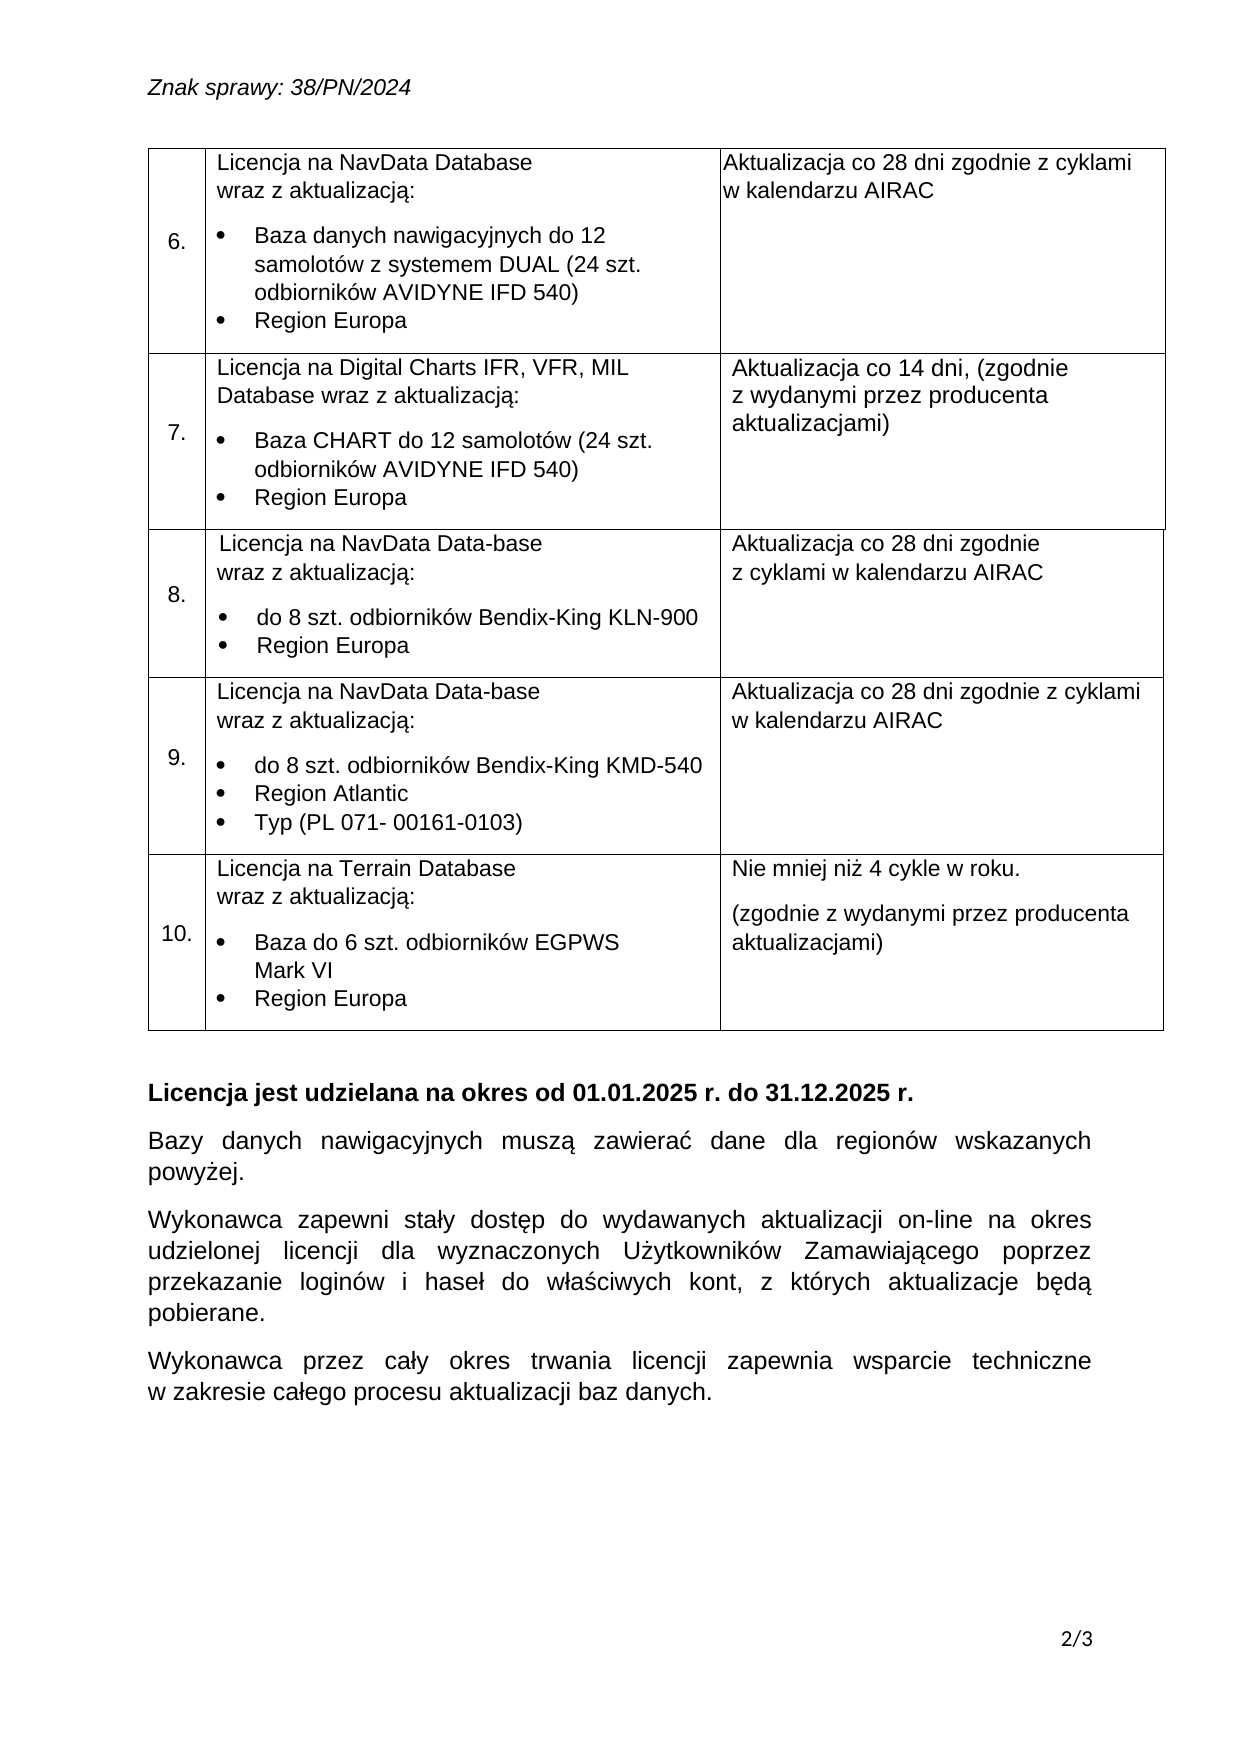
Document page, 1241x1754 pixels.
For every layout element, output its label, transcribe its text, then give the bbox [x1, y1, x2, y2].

text Wykonawca przez cały okres trwania licencji zapewnia wsparcie techniczne w zakresie całego procesu aktualizacji baz danych. [148, 1346, 1093, 1405]
table_cell Nie mniej niż 4 cykle w roku. (zgodnie z wydanymi przez producenta aktualizacjami) [721, 855, 1163, 1030]
text Wykonawca zapewni stały dostęp do wydawanych aktualizacji on-line na okres udzielonej licencji dla wyznaczonych Użytkowników Zamawiającego poprzez przekazanie loginów i haseł do właściwych kont, z których aktualizacje będą pobierane. [148, 1205, 1093, 1327]
text Licencja jest udzielana na okres od 01.01.2025 r. do 31.12.2025 r. [148, 1078, 1093, 1107]
table_cell Aktualizacja co 14 dni, (zgodnie z wydanymi przez producenta aktualizacjami) [721, 354, 1165, 529]
table_cell Aktualizacja co 28 dni zgodnie z cyklami w kalendarzu AIRAC [721, 530, 1163, 677]
text Bazy danych nawigacyjnych muszą zawierać dane dla regionów wskazanych powyżej. [148, 1126, 1093, 1186]
table_cell 10. [149, 855, 205, 1030]
table_cell Licencja na NavData Data-base wraz z aktualizacją: do 8 szt. odbiorników Bendix-King KLN-900 Region Europa [206, 530, 720, 677]
table_cell 6. [149, 149, 205, 353]
table_cell 8. [149, 530, 205, 677]
table_cell 7. [149, 354, 205, 529]
table_cell Aktualizacja co 28 dni zgodnie z cyklami w kalendarzu AIRAC [721, 678, 1163, 854]
table_cell Licencja na NavData Database wraz z aktualizacją: Baza danych nawigacyjnych do 12 samolotów z systemem DUAL (24 szt. odbiorników AVIDYNE IFD 540) Region Europa [206, 149, 720, 353]
table_cell 9. [149, 678, 205, 854]
table_cell Licencja na NavData Data-base wraz z aktualizacją: do 8 szt. odbiorników Bendix-King KMD-540 Region Atlantic Typ (PL 071- 00161-0103) [206, 678, 720, 854]
table_cell Licencja na Digital Charts IFR, VFR, MIL Database wraz z aktualizacją: Baza CHART do 12 samolotów (24 szt. odbiorników AVIDYNE IFD 540) Region Europa [206, 354, 720, 529]
table_cell Licencja na Terrain Database wraz z aktualizacją: Baza do 6 szt. odbiorników EGPWS Mark VI Region Europa [206, 855, 720, 1030]
table_cell Aktualizacja co 28 dni zgodnie z cyklami w kalendarzu AIRAC [721, 149, 1165, 353]
